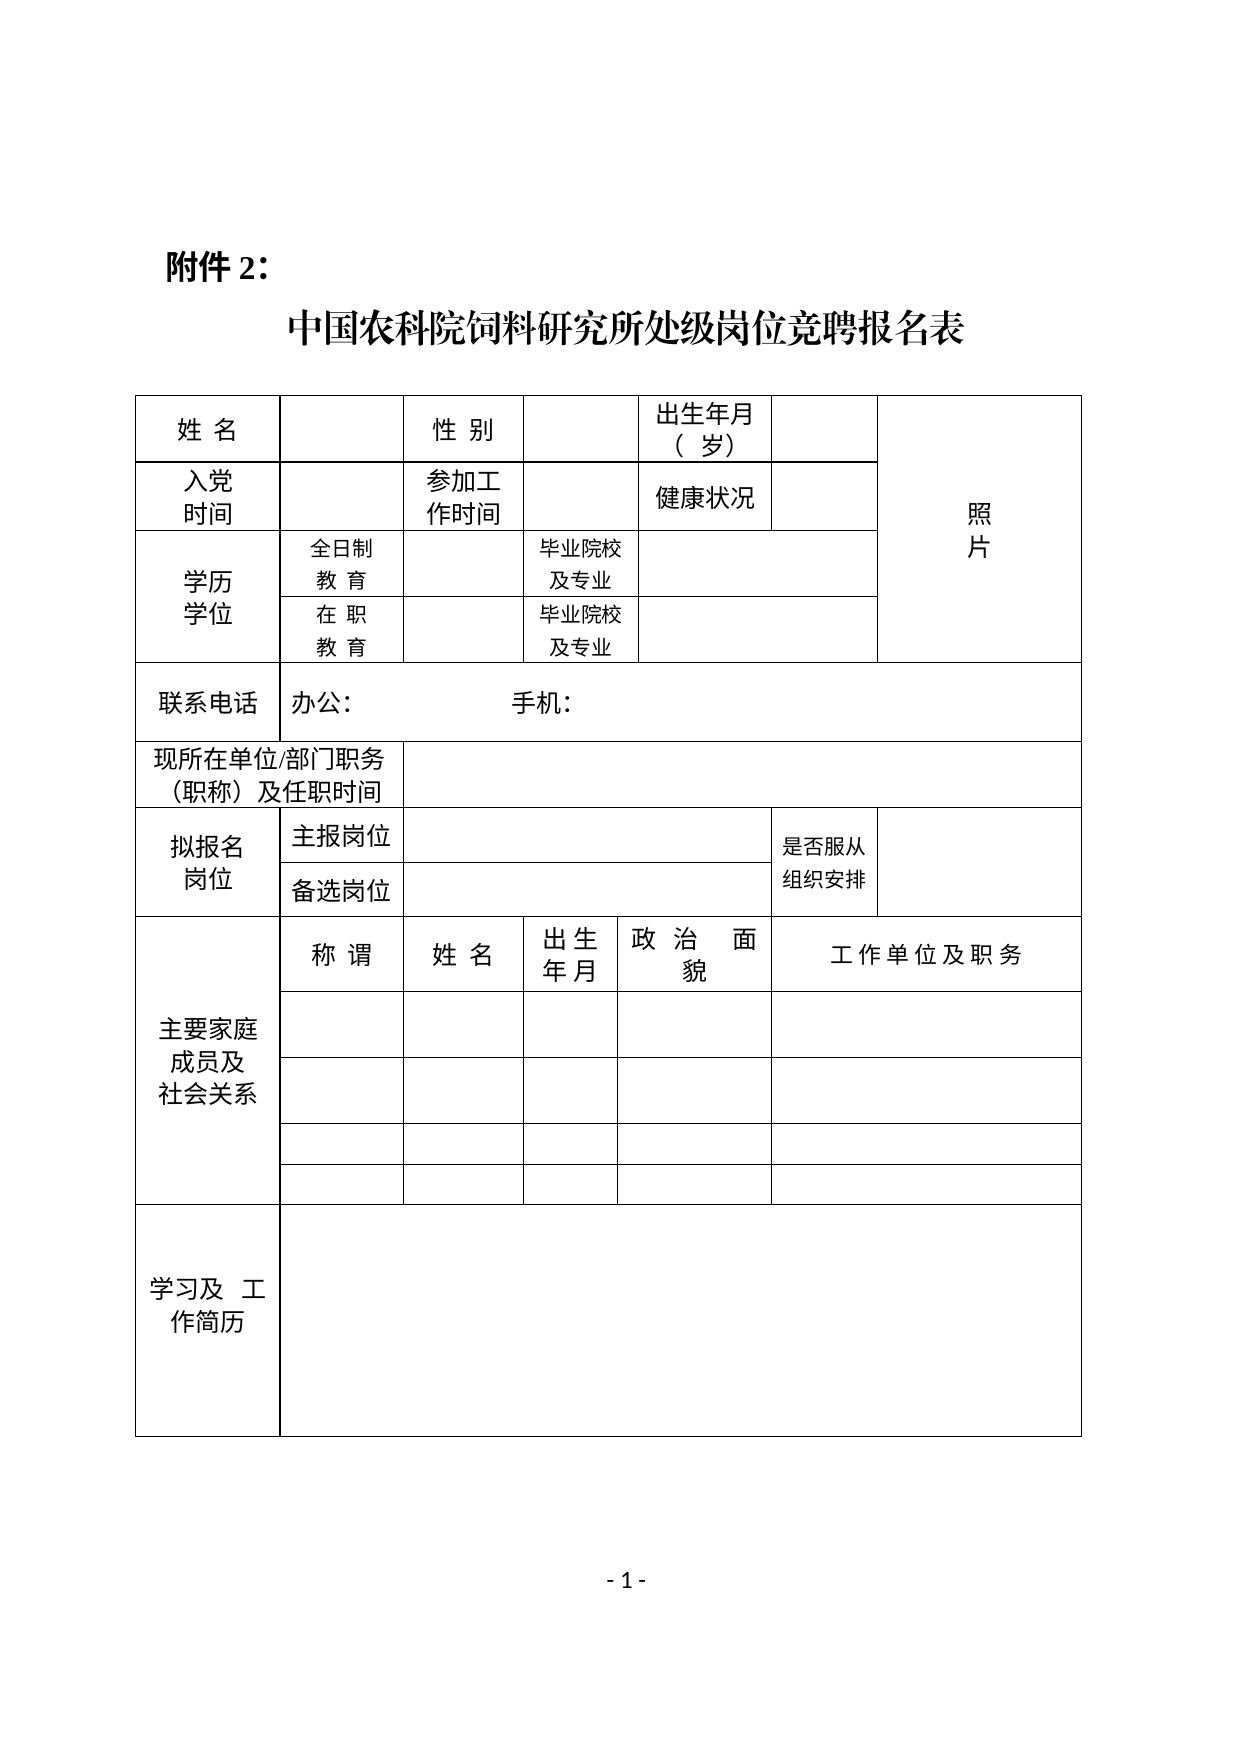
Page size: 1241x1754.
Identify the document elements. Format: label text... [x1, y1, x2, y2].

table_header 照 片 [878, 396, 1081, 662]
table_cell 主报岗位 [281, 808, 403, 862]
table_header 性 别 [404, 396, 523, 461]
table_cell [639, 597, 877, 662]
table_cell 出 生 年 月 [524, 917, 617, 991]
table_cell [772, 1058, 1081, 1123]
table_cell [404, 808, 771, 862]
table_header [772, 396, 877, 461]
table_cell [772, 463, 877, 530]
table_cell 在 职 教 育 [281, 597, 403, 662]
table_cell [524, 1165, 617, 1204]
table_header 出生年月（ 岁） [639, 396, 771, 461]
table_cell [404, 863, 771, 916]
table_cell 称 谓 [281, 917, 403, 991]
table_header 姓 名 [136, 396, 279, 461]
table_cell [772, 992, 1081, 1057]
table_cell [404, 597, 523, 662]
table_cell [404, 1124, 523, 1163]
table_cell 全日制 教 育 [281, 531, 403, 596]
table_cell [639, 531, 877, 596]
table_cell 政 治 面 貌 [618, 917, 771, 991]
table_cell [618, 992, 771, 1057]
table_cell [524, 992, 617, 1057]
table_cell 主要家庭 成员及 社会关系 [136, 917, 279, 1204]
table_cell [404, 531, 523, 596]
table_cell [281, 1058, 403, 1123]
table_cell [524, 1058, 617, 1123]
table_cell [404, 1165, 523, 1204]
table_cell [281, 463, 403, 530]
table_cell 学习及 工作简历 [136, 1205, 279, 1436]
table_cell 联系电话 [136, 663, 279, 741]
table_cell [618, 1124, 771, 1163]
table_cell 办公： 手机： [281, 663, 1081, 741]
table_cell [281, 1205, 1081, 1436]
table_cell [618, 1165, 771, 1204]
table_cell [772, 1124, 1081, 1163]
table_cell [618, 1058, 771, 1123]
table_cell 毕业院校及专业 [524, 597, 638, 662]
table_cell 姓 名 [404, 917, 523, 991]
table_cell 入党 时间 [136, 463, 279, 530]
table_header [281, 396, 403, 461]
table_cell [404, 992, 523, 1057]
table_cell 现所在单位/部门职务（职称）及任职时间 [136, 742, 403, 807]
table_cell 学历 学位 [136, 531, 279, 662]
table_cell [772, 1165, 1081, 1204]
table_cell 工 作 单 位 及 职 务 [772, 917, 1081, 991]
table_cell 拟报名 岗位 [136, 808, 279, 916]
table_cell [281, 992, 403, 1057]
table_cell [524, 1124, 617, 1163]
table_cell 备选岗位 [281, 863, 403, 916]
table_cell 毕业院校及专业 [524, 531, 638, 596]
table_cell 参加工作时间 [404, 463, 523, 530]
table_cell [404, 1058, 523, 1123]
table_cell [281, 1124, 403, 1163]
table_cell [404, 742, 1081, 807]
table_cell [281, 1165, 403, 1204]
table_cell 健康状况 [639, 463, 771, 530]
table_cell 是否服从组织安排 [772, 808, 877, 916]
text 中国农科院饲料研究所处级岗位竞聘报名表 [165, 298, 1087, 363]
table_header [524, 396, 638, 461]
text 附件2： [165, 233, 1087, 298]
table_cell [524, 463, 638, 530]
table_cell [878, 808, 1081, 916]
